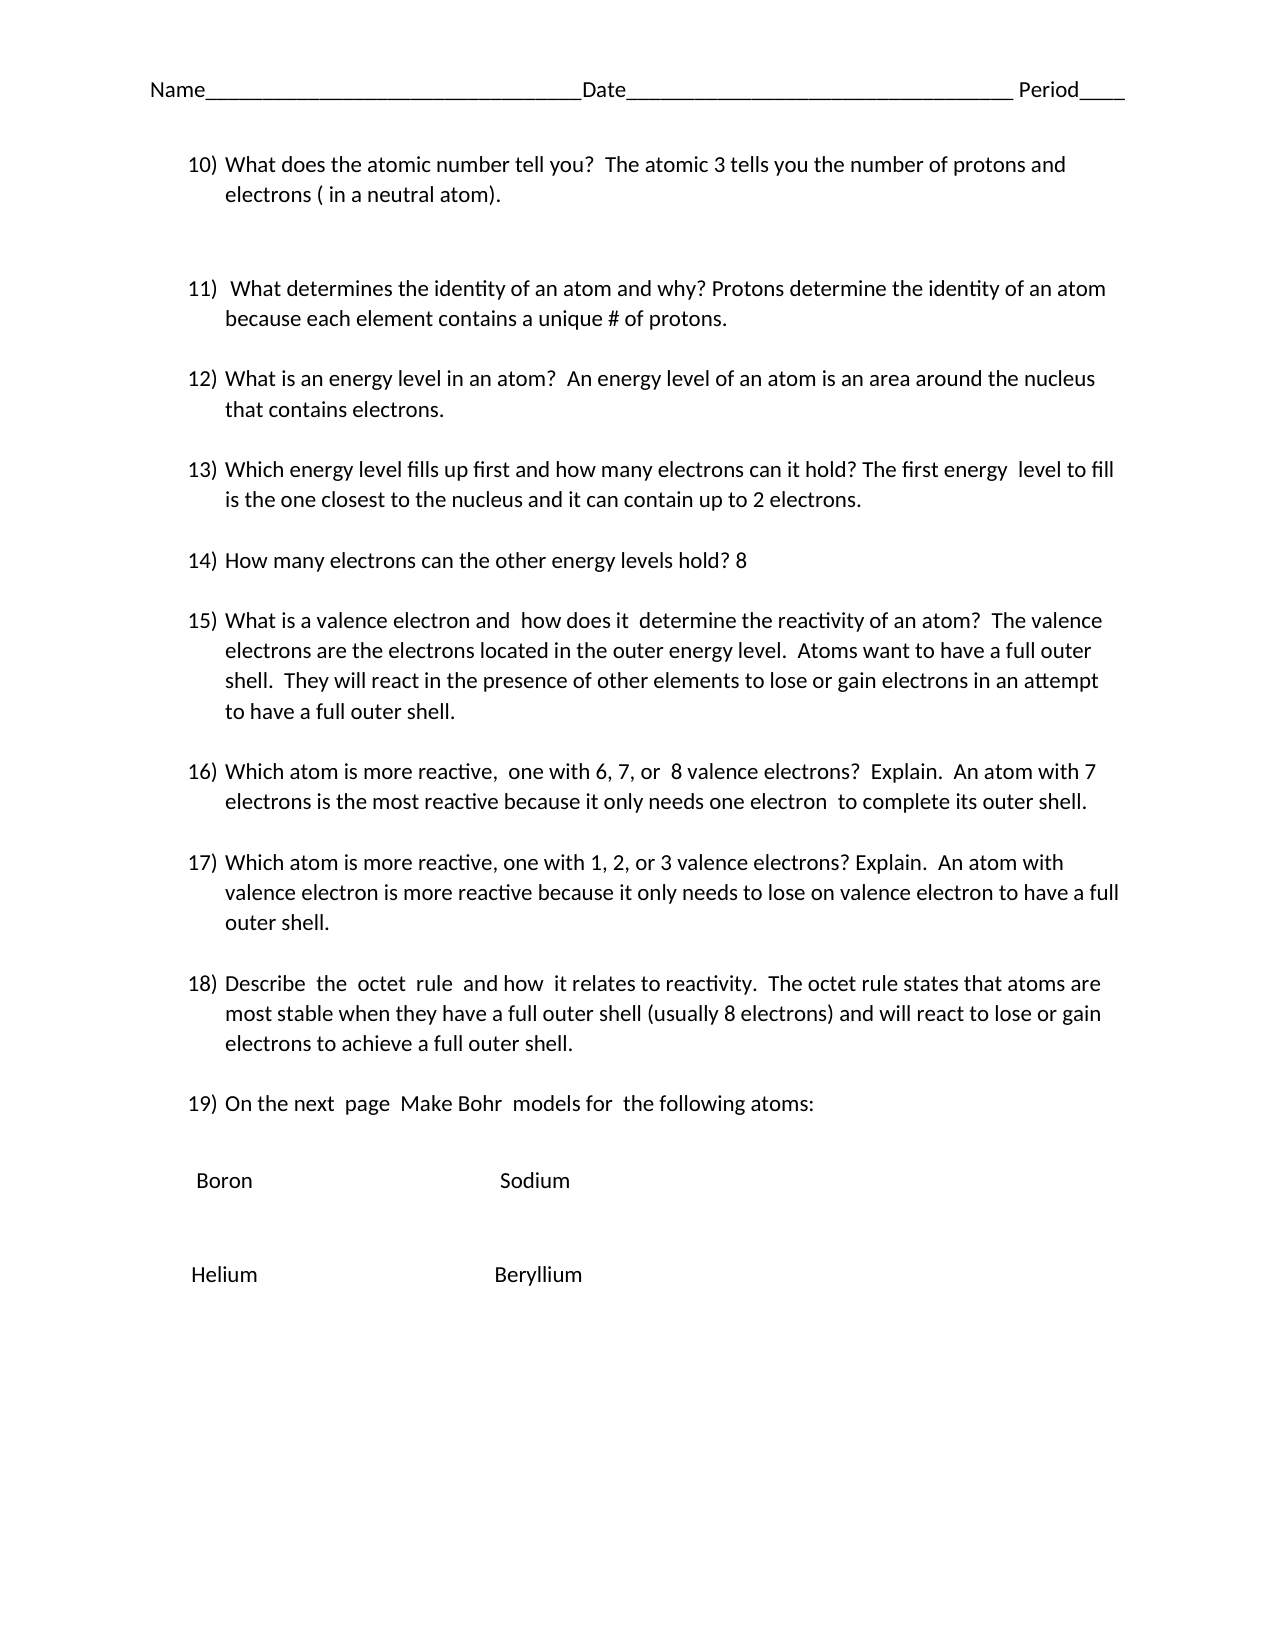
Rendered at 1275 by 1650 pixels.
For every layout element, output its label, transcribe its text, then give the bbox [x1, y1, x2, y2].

list Which energy level fills up first and how many electrons can it hold? The first energy level to fill is the one closest to the nucleus and it can contain up to 2 electrons. [187, 455, 1125, 513]
list On the next page Make Bohr models for the following atoms: [187, 1089, 1125, 1118]
list Describe the octet rule and how it relates to reactivity. The octet rule states that atoms are most stable when they have a full outer shell (usually 8 electrons) and will react to lose or gain electrons to achieve a full outer shell. [187, 969, 1125, 1057]
list What is an energy level in an atom? An energy level of an atom is an area around the nucleus that contains electrons. [187, 364, 1125, 423]
list Which atom is more reactive, one with 1, 2, or 3 valence electrons? Explain. An atom with valence electron is more reactive because it only needs to lose on valence electron to have a full outer shell. [187, 848, 1125, 936]
text Helium Beryllium [150, 1260, 1125, 1288]
list Which atom is more reactive, one with 6, 7, or 8 valence electrons? Explain. An atom with 7 electrons is the most reactive because it only needs one electron to complete its outer shell. [187, 757, 1125, 816]
text Boron Sodium [150, 1167, 1125, 1195]
list What is a valence electron and how does it determine the reactivity of an atom? The valence electrons are the electrons located in the outer energy level. Atoms want to have a full outer shell. They will react in the presence of other elements to lose or gain electrons in an attempt to have a full outer shell. [187, 606, 1125, 725]
list How many electrons can the other energy levels hold? 8 [187, 546, 1125, 574]
list What determines the identity of an atom and why? Protons determine the identity of an atom because each element contains a unique # of protons. [187, 274, 1125, 332]
list What does the atomic number tell you? The atomic 3 tells you the number of protons and electrons ( in a neutral atom). [187, 150, 1125, 208]
